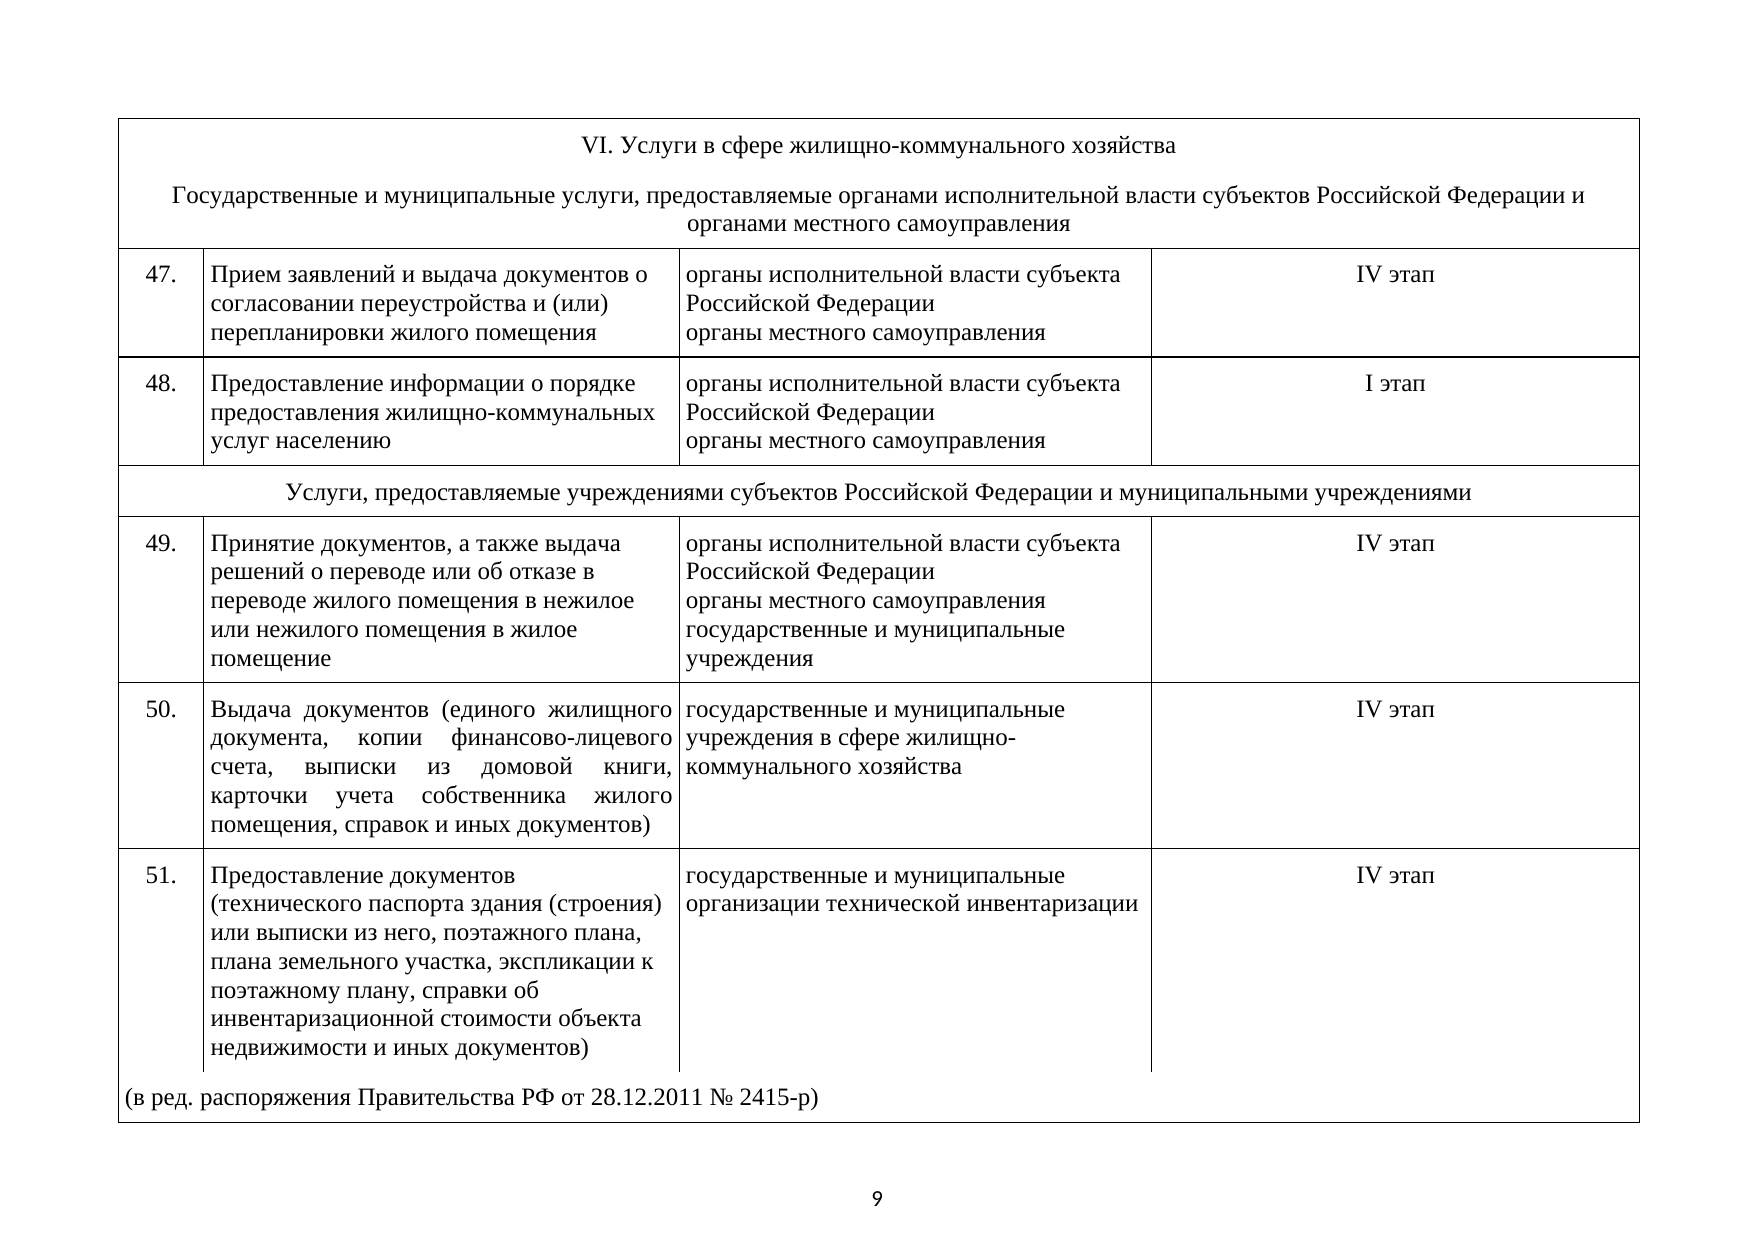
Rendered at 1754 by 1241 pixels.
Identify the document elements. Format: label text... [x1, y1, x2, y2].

table_cell 51. [119, 849, 203, 1072]
table_cell государственные и муниципальные учреждения в сфере жилищно-коммунального хозяйства [680, 683, 1151, 848]
table_cell Услуги, предоставляемые учреждениями субъектов Российской Федерации и муниципальными учреждениями [119, 466, 1639, 516]
table_cell Прием заявлений и выдача документов о согласовании переустройства и (или) перепланировки жилого помещения [204, 249, 679, 356]
table_cell I этап [1152, 358, 1639, 465]
table_cell Предоставление информации о порядке предоставления жилищно-коммунальных услуг населению [204, 358, 679, 465]
table_cell IV этап [1152, 249, 1639, 356]
table_cell 48. [119, 358, 203, 465]
table_cell 50. [119, 683, 203, 848]
table_cell органы исполнительной власти субъекта Российской Федерации органы местного самоуправления [680, 358, 1151, 465]
table_cell государственные и муниципальные организации технической инвентаризации [680, 849, 1151, 1072]
table_cell 49. [119, 517, 203, 682]
table_cell Государственные и муниципальные услуги, предоставляемые органами исполнительной власти субъектов Российской Федерации и органами местного самоуправления [119, 169, 1639, 248]
table_cell Принятие документов, а также выдача решений о переводе или об отказе в переводе жилого помещения в нежилое или нежилого помещения в жилое помещение [204, 517, 679, 682]
table_cell органы исполнительной власти субъекта Российской Федерации органы местного самоуправления государственные и муниципальные учреждения [680, 517, 1151, 682]
table_cell IV этап [1152, 683, 1639, 848]
table_cell IV этап [1152, 517, 1639, 682]
table_cell органы исполнительной власти субъекта Российской Федерации органы местного самоуправления [680, 249, 1151, 356]
table_cell (в ред. распоряжения Правительства РФ от 28.12.2011 № 2415-р) [119, 1072, 1639, 1122]
table_cell VI. Услуги в сфере жилищно-коммунального хозяйства [119, 119, 1639, 169]
table_cell Предоставление документов (технического паспорта здания (строения) или выписки из него, поэтажного плана, плана земельного участка, экспликации к поэтажному плану, справки об инвентаризационной стоимости объекта недвижимости и иных документов) [204, 849, 679, 1072]
table_cell Выдача документов (единого жилищного документа, копии финансово-лицевого счета, выписки из домовой книги, карточки учета собственника жилого помещения, справок и иных документов) [204, 683, 679, 848]
table_cell 47. [119, 249, 203, 356]
table_cell IV этап [1152, 849, 1639, 1072]
